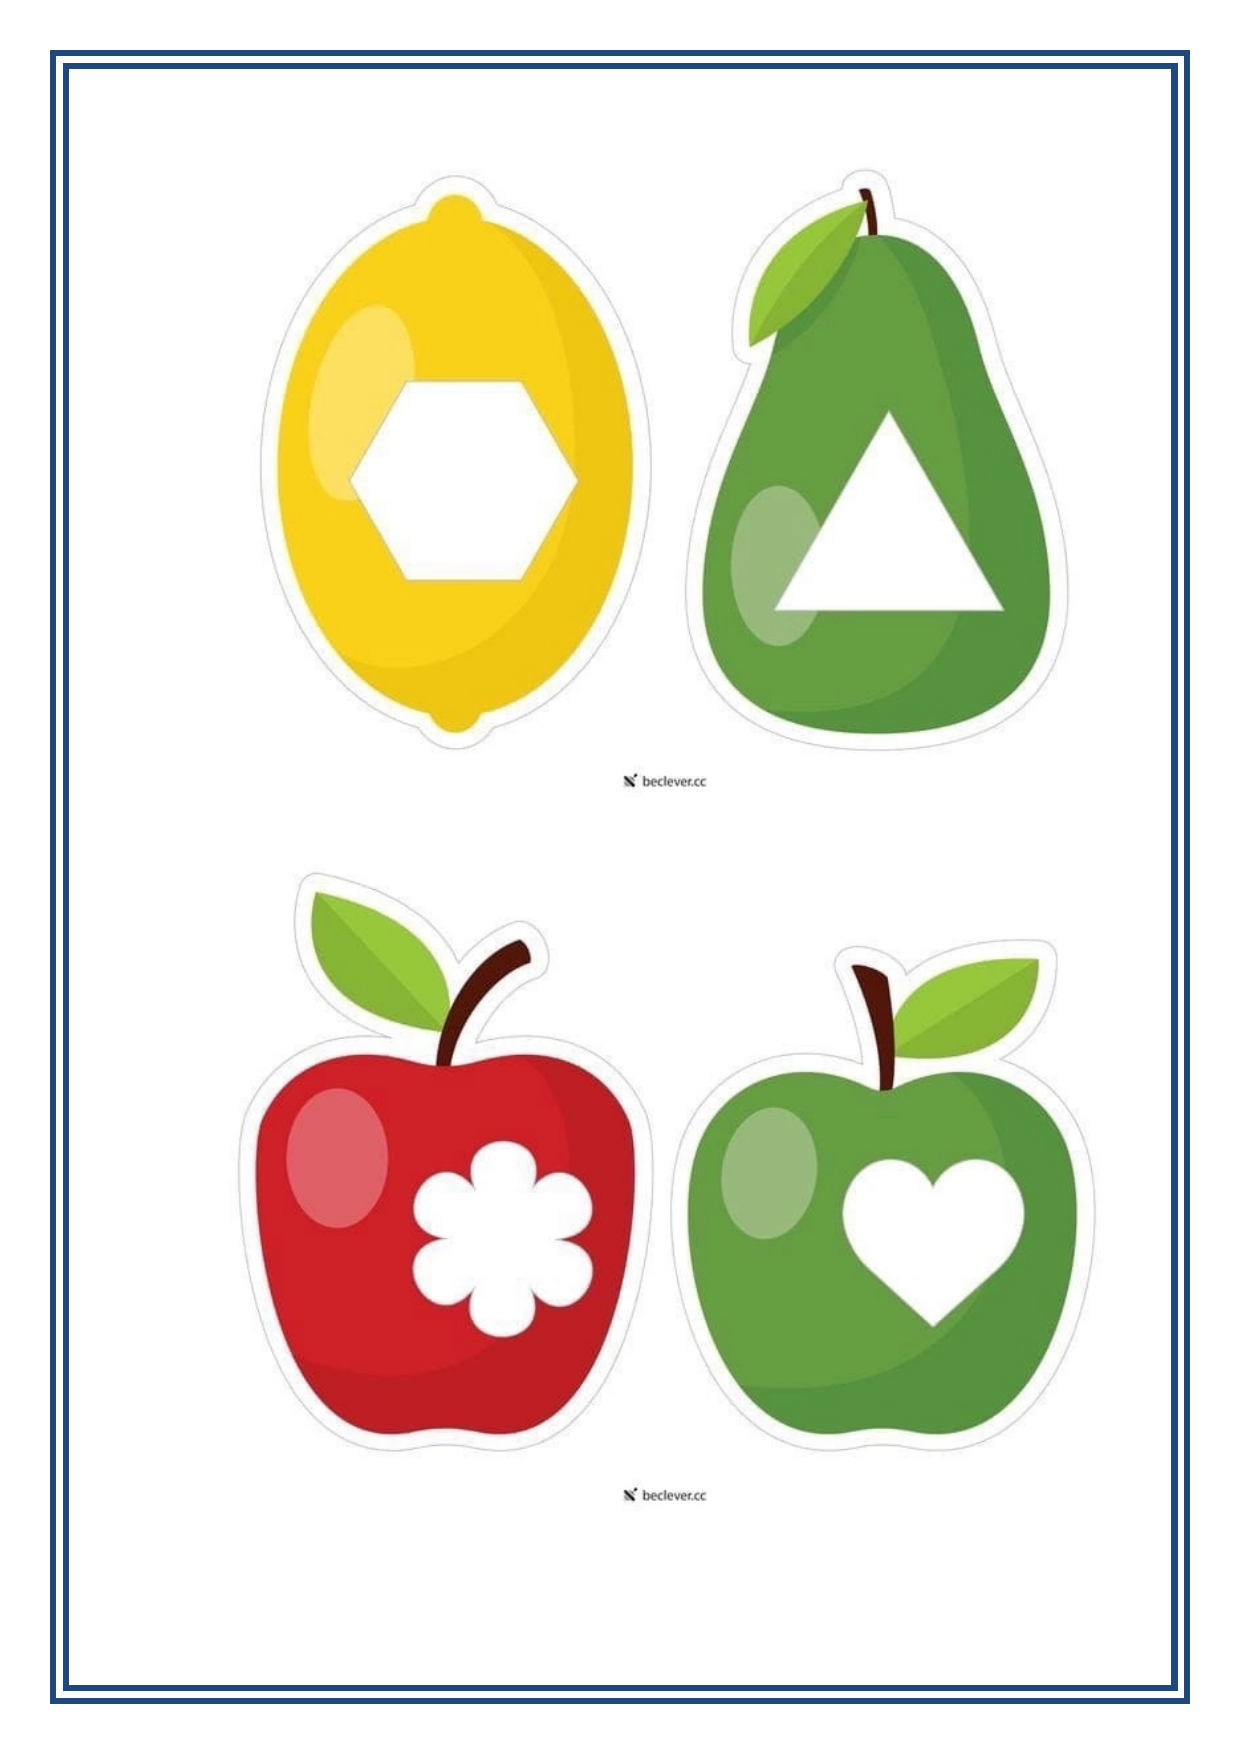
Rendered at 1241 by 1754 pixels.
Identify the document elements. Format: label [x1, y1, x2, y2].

picture [177, 832, 1152, 1522]
picture [177, 118, 1152, 808]
